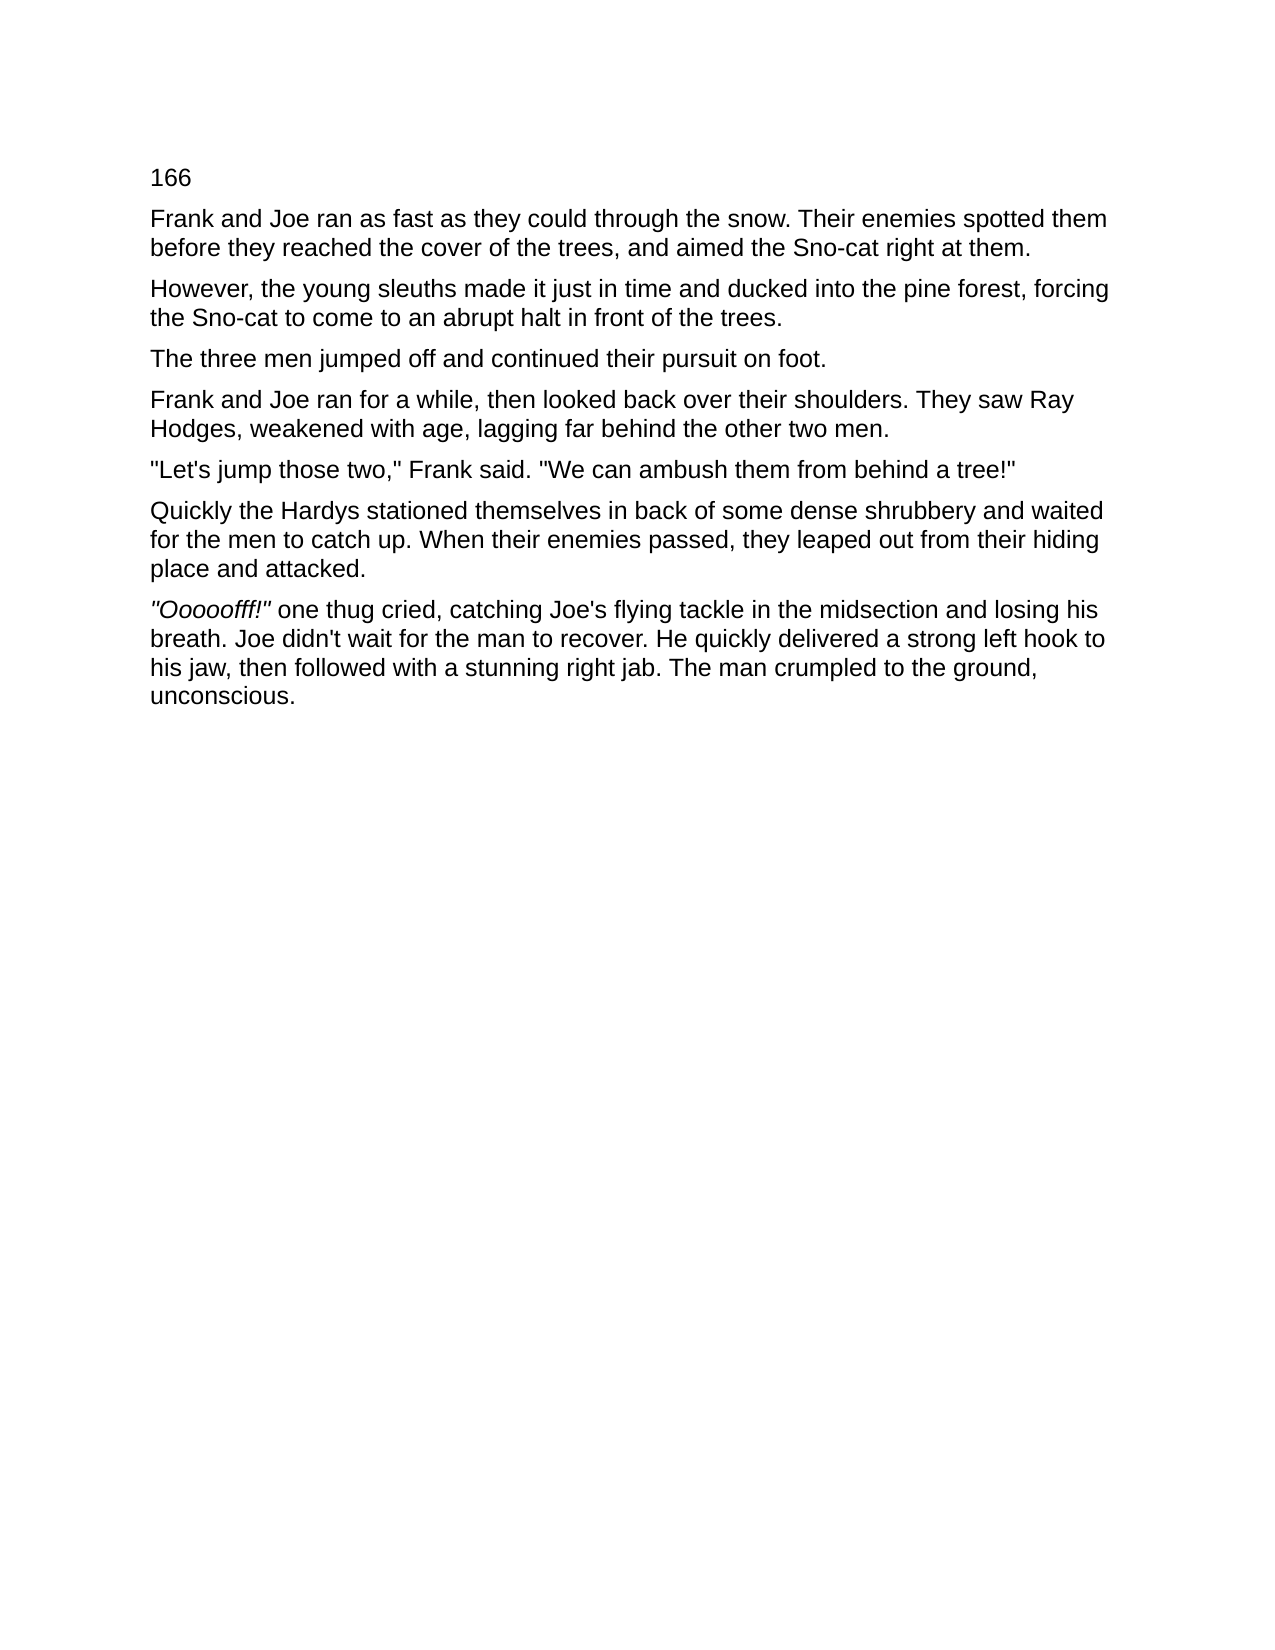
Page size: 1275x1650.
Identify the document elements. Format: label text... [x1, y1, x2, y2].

text Frank and Joe ran for a while, then looked back over their shoulders. They saw Ray Hodges, weakened with age, lagging far behind the other two men. [150, 385, 1125, 442]
text Quickly the Hardys stationed themselves in back of some dense shrubbery and waited for the men to catch up. When their enemies passed, they leaped out from their hiding place and attacked. [150, 496, 1125, 582]
text "Ooooofff!" one thug cried, catching Joe's flying tackle in the midsection and losing his breath. Joe didn't wait for the man to recover. He quickly delivered a strong left hook to his jaw, then followed with a stunning right jab. The man crumpled to the ground, unconscious. [150, 595, 1125, 710]
text "Let's jump those two," Frank said. "We can ambush them from behind a tree!" [150, 455, 1125, 484]
text However, the young sleuths made it just in time and ducked into the pine forest, forcing the Sno-cat to come to an abrupt halt in front of the trees. [150, 274, 1125, 331]
text Frank and Joe ran as fast as they could through the snow. Their enemies spotted them before they reached the cover of the trees, and aimed the Sno-cat right at them. [150, 204, 1125, 261]
text 166 [150, 162, 1125, 191]
text The three men jumped off and continued their pursuit on foot. [150, 344, 1125, 372]
